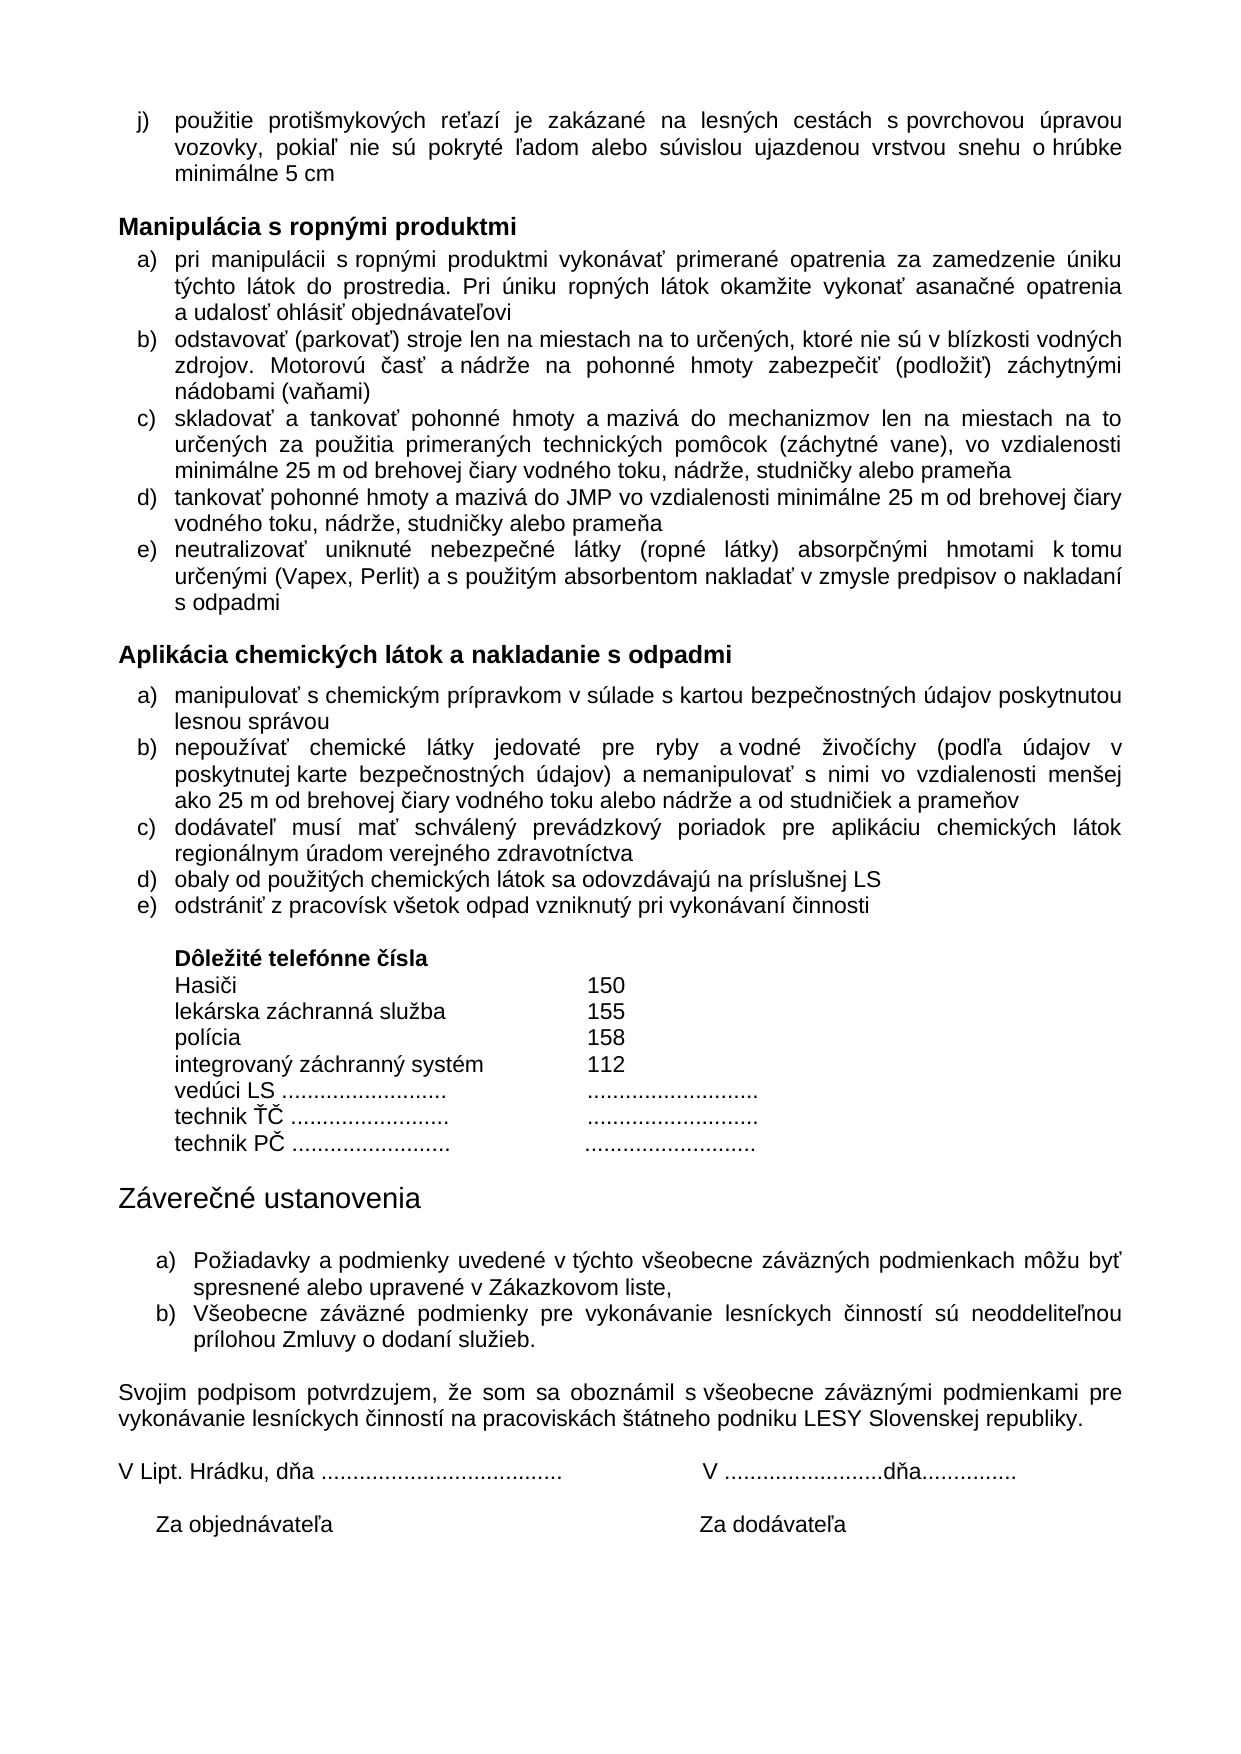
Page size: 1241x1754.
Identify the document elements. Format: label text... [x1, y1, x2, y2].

list odstrániť z pracovísk všetok odpad vzniknutý pri vykonávaní činnosti [137, 892, 1122, 919]
list tankovať pohonné hmoty a mazivá do JMP vo vzdialenosti minimálne 25 m od brehovej čiary vodného toku, nádrže, studničky alebo prameňa [137, 484, 1122, 536]
text vedúci LS .......................... ........................... [174, 1077, 1122, 1103]
list dodávateľ musí mať schválený prevádzkový poriadok pre aplikáciu chemických látok regionálnym úradom verejného zdravotníctva [137, 813, 1122, 866]
text Svojim podpisom potvrdzujem, že som sa oboznámil s všeobecne záväznými podmienkami pre vykonávanie lesníckych činností na pracoviskách štátneho podniku LESY Slovenskej republiky. [118, 1379, 1122, 1432]
text polícia 158 [174, 1024, 1122, 1051]
text Dôležité telefónne čísla [174, 945, 1122, 972]
list skladovať a tankovať pohonné hmoty a mazivá do mechanizmov len na miestach na to určených za použitia primeraných technických pomôcok (záchytné vane), vo vzdialenosti minimálne 25 m od brehovej čiary vodného toku, nádrže, studničky alebo prameňa [137, 404, 1122, 484]
list neutralizovať uniknuté nebezpečné látky (ropné látky) absorpčnými hmotami k tomu určenými (Vapex, Perlit) a s použitým absorbentom nakladať v zmysle predpisov o nakladaní s odpadmi [137, 536, 1122, 615]
subtitle Záverečné ustanovenia [118, 1181, 1122, 1214]
list manipulovať s chemickým prípravkom v súlade s kartou bezpečnostných údajov poskytnutou lesnou správou [137, 682, 1122, 734]
list Požiadavky a podmienky uvedené v týchto všeobecne záväzných podmienkach môžu byť spresnené alebo upravené v Zákazkovom liste, [156, 1247, 1122, 1300]
text lekárska záchranná služba 155 [174, 998, 1122, 1024]
list Všeobecne záväzné podmienky pre vykonávanie lesníckych činností sú neoddeliteľnou prílohou Zmluvy o dodaní služieb. [156, 1300, 1122, 1353]
subtitle Manipulácia s ropnými produktmi [118, 211, 1122, 240]
text V Lipt. Hrádku, dňa ...................................... V .........................dňa............... [118, 1458, 1122, 1484]
subtitle Aplikácia chemických látok a nakladanie s odpadmi [118, 640, 1122, 669]
text technik PČ ......................... ........................... [174, 1130, 1122, 1156]
list pri manipulácii s ropnými produktmi vykonávať primerané opatrenia za zamedzenie úniku týchto látok do prostredia. Pri úniku ropných látok okamžite vykonať asanačné opatrenia a udalosť ohlásiť objednávateľovi [137, 246, 1122, 326]
text Za objednávateľa Za dodávateľa [156, 1511, 1122, 1537]
text integrovaný záchranný systém 112 [174, 1051, 1122, 1077]
text technik ŤČ ......................... ........................... [174, 1103, 1122, 1130]
list použitie protišmykových reťazí je zakázané na lesných cestách s povrchovou úpravou vozovky, pokiaľ nie sú pokryté ľadom alebo súvislou ujazdenou vrstvou snehu o hrúbke minimálne 5 cm [137, 107, 1122, 186]
list obaly od použitých chemických látok sa odovzdávajú na príslušnej LS [137, 866, 1122, 892]
list odstavovať (parkovať) stroje len na miestach na to určených, ktoré nie sú v blízkosti vodných zdrojov. Motorovú časť a nádrže na pohonné hmoty zabezpečiť (podložiť) záchytnými nádobami (vaňami) [137, 326, 1122, 404]
text Hasiči 150 [174, 972, 1122, 998]
list nepoužívať chemické látky jedovaté pre ryby a vodné živočíchy (podľa údajov v poskytnutej karte bezpečnostných údajov) a nemanipulovať s nimi vo vzdialenosti menšej ako 25 m od brehovej čiary vodného toku alebo nádrže a od studničiek a prameňov [137, 734, 1122, 813]
